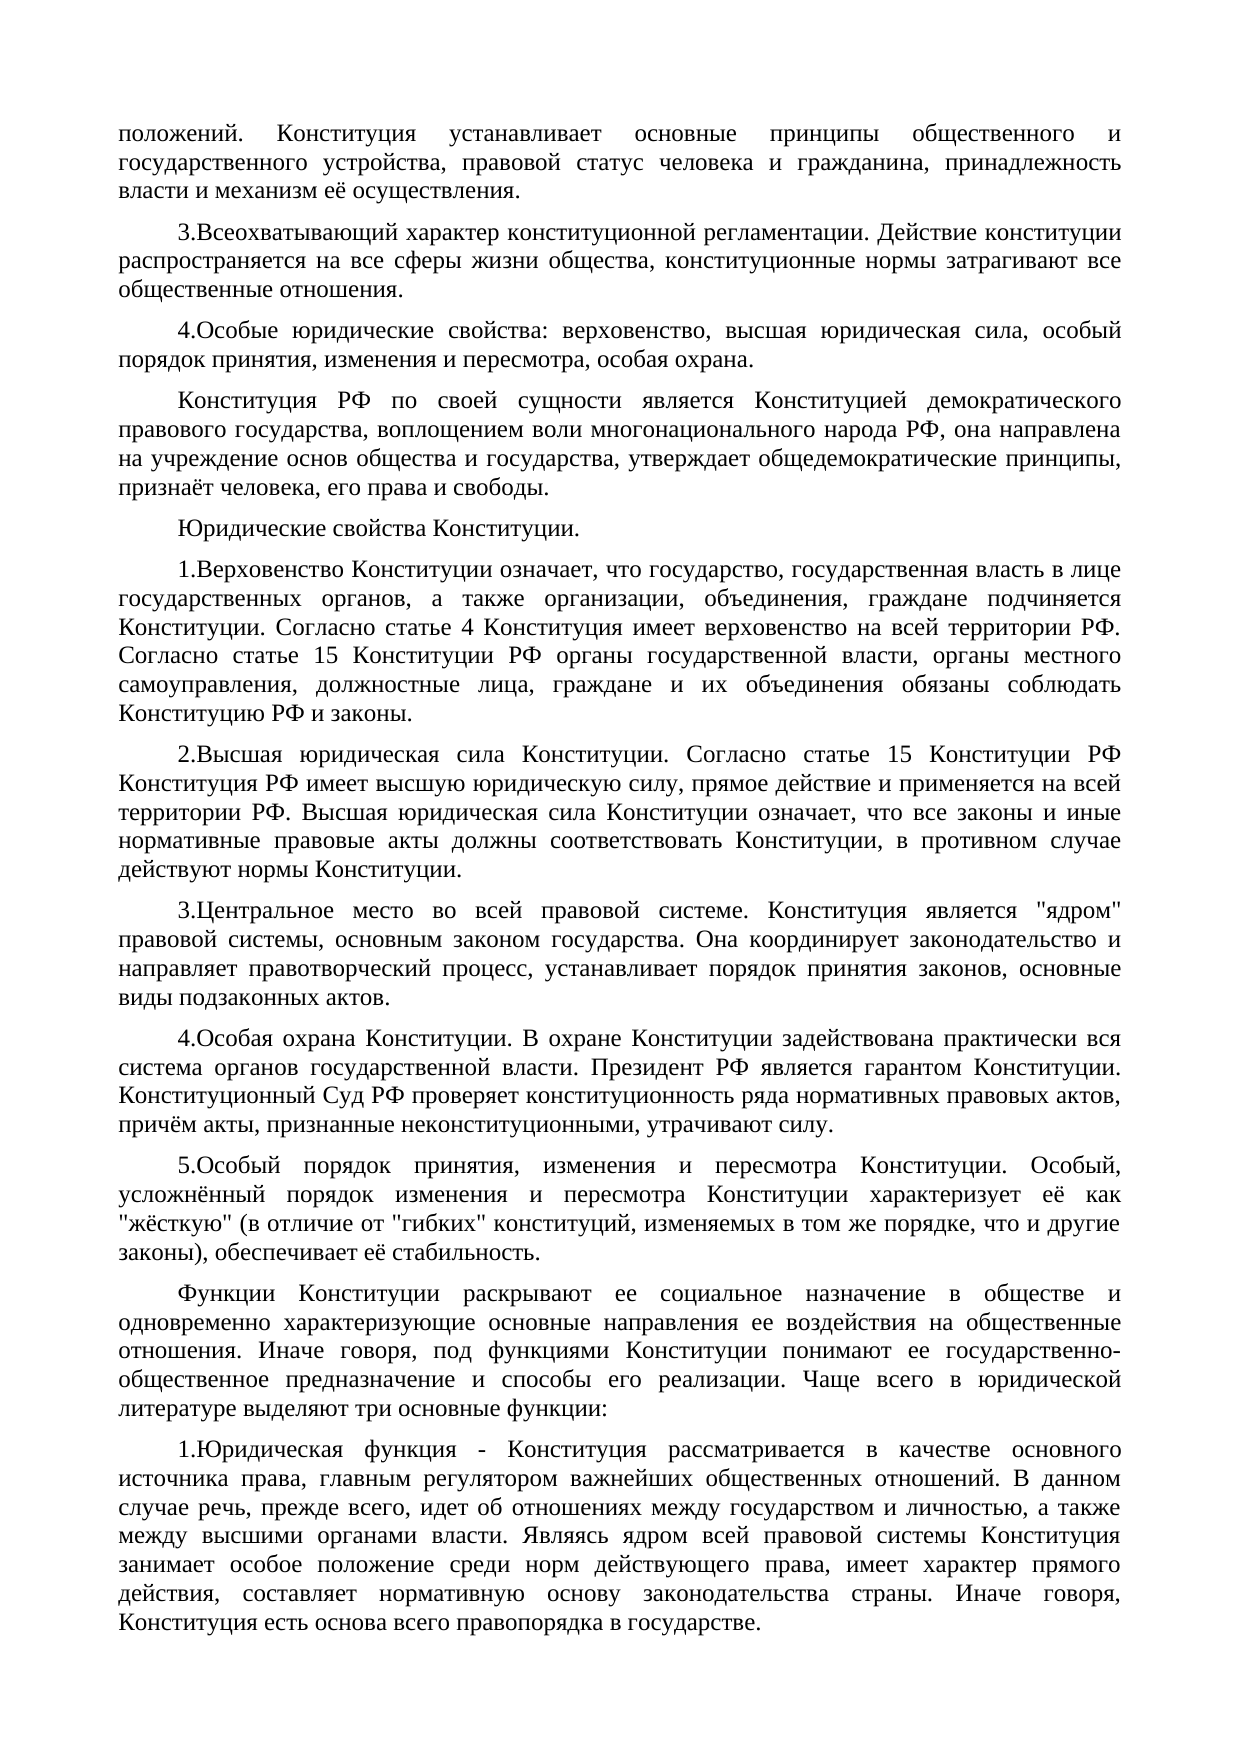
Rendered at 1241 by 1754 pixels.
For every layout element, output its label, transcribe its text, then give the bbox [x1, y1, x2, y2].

text 5.Особый порядок принятия, изменения и пересмотра Конституции. Особый, усложнённый порядок изменения и пересмотра Конституции характеризует её как "жёсткую" (в отличие от "гибких" конституций, изменяемых в том же порядке, что и другие законы), обеспечивает её стабильность. [118, 1151, 1122, 1266]
text 1.Верховенство Конституции означает, что государство, государственная власть в лице государственных органов, а также организации, объединения, граждане подчиняется Конституции. Согласно статье 4 Конституция имеет верховенство на всей территории РФ. Согласно статье 15 Конституции РФ органы государственной власти, органы местного самоуправления, должностные лица, граждане и их объединения обязаны соблюдать Конституцию РФ и законы. [118, 554, 1122, 727]
text 3.Всеохватывающий характер конституционной регламентации. Действие конституции распространяется на все сферы жизни общества, конституционные нормы затрагивают все общественные отношения. [118, 217, 1122, 303]
text 4.Особая охрана Конституции. В охране Конституции задействована практически вся система органов государственной власти. Президент РФ является гарантом Конституции. Конституционный Суд РФ проверяет конституционность ряда нормативных правовых актов, причём акты, признанные неконституционными, утрачивают силу. [118, 1023, 1122, 1138]
text Конституция РФ по своей сущности является Конституцией демократического правового государства, воплощением воли многонационального народа РФ, она направлена на учреждение основ общества и государства, утверждает общедемократические принципы, признаёт человека, его права и свободы. [118, 386, 1122, 501]
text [118, 118, 1122, 204]
text Функции Конституции раскрывают ее социальное назначение в обществе и одновременно характеризующие основные направления ее воздействия на общественные отношения. Иначе говоря, под функциями Конституции понимают ее государственно-общественное предназначение и способы его реализации. Чаще всего в юридической литературе выделяют три основные функции: [118, 1278, 1122, 1422]
text 1.Юридическая функция - Конституция рассматривается в качестве основного источника права, главным регулятором важнейших общественных отношений. В данном случае речь, прежде всего, идет об отношениях между государством и личностью, а также между высшими органами власти. Являясь ядром всей правовой системы Конституция занимает особое положение среди норм действующего права, имеет характер прямого действия, составляет нормативную основу законодательства страны. Иначе говоря, Конституция есть основа всего правопорядка в государстве. [118, 1434, 1122, 1636]
text Юридические свойства Конституции. [118, 513, 1122, 542]
text 2.Высшая юридическая сила Конституции. Согласно статье 15 Конституции РФ Конституция РФ имеет высшую юридическую силу, прямое действие и применяется на всей территории РФ. Высшая юридическая сила Конституции означает, что все законы и иные нормативные правовые акты должны соответствовать Конституции, в противном случае действуют нормы Конституции. [118, 739, 1122, 883]
text 4.Особые юридические свойства: верховенство, высшая юридическая сила, особый порядок принятия, изменения и пересмотра, особая охрана. [118, 316, 1122, 373]
text 3.Центральное место во всей правовой системе. Конституция является "ядром" правовой системы, основным законом государства. Она координирует законодательство и направляет правотворческий процесс, устанавливает порядок принятия законов, основные виды подзаконных актов. [118, 896, 1122, 1011]
